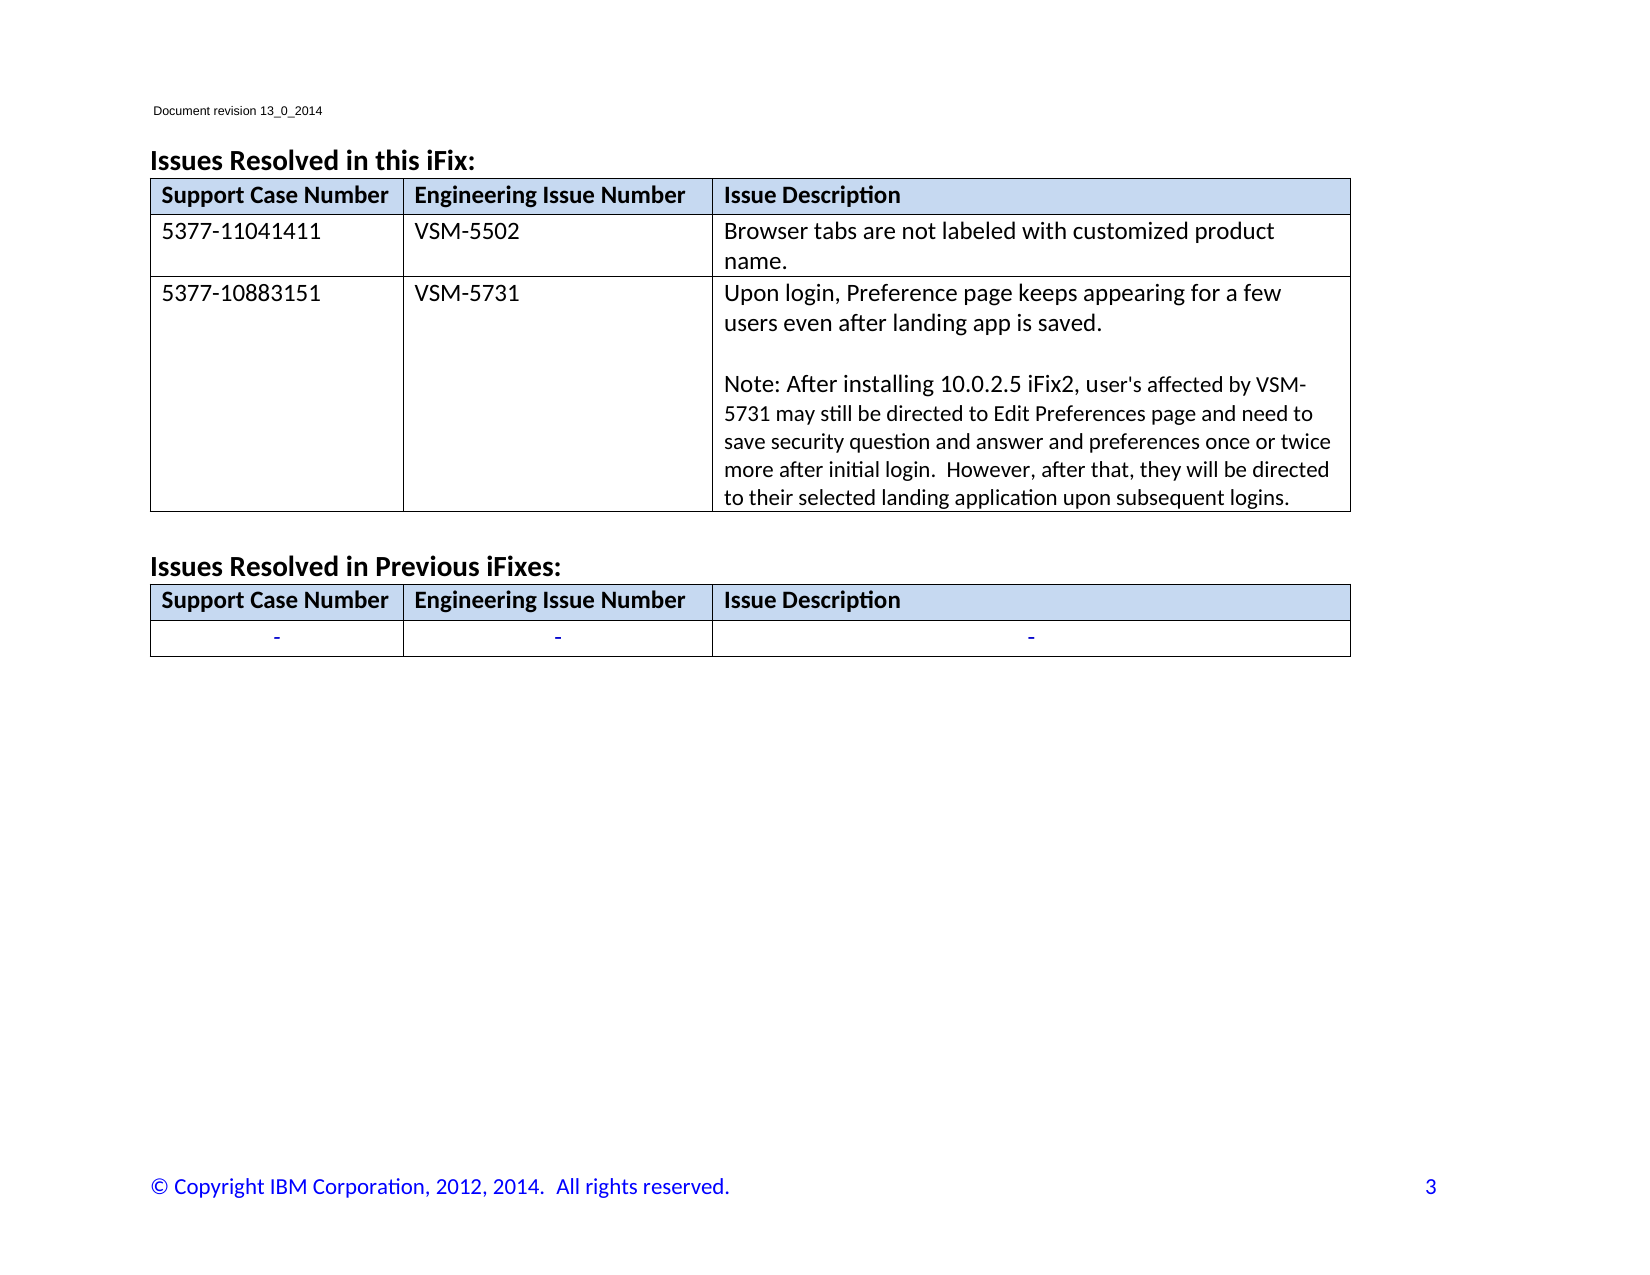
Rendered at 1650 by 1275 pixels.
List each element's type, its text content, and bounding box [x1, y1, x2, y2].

table_cell VSM-5731 [404, 277, 712, 511]
table_header Engineering Issue Number [404, 585, 712, 620]
text Issues Resolved in this iFix: [150, 142, 1335, 178]
table_header Support Case Number [151, 179, 403, 214]
table_header Support Case Number [151, 585, 403, 620]
table_cell 5377-11041411 [151, 215, 403, 276]
table_header Issue Description [713, 179, 1350, 214]
table_cell - [404, 621, 712, 656]
text Issues Resolved in Previous iFixes: [150, 548, 1500, 583]
table_cell - [713, 621, 1350, 656]
table_header Issue Description [713, 585, 1350, 620]
table_cell 5377-10883151 [151, 277, 403, 511]
table_cell VSM-5502 [404, 215, 712, 276]
table_cell Upon login, Preference page keeps appearing for a few users even after landing app is saved. Note: After installing 10.0.2.5 iFix2, user's affected by VSM-5731 may still be directed to Edit Preferences page and need to save security question and answer and preferences once or twice more after initial login. However, after that, they will be directed to their selected landing application upon subsequent logins. [713, 277, 1350, 511]
table_cell Browser tabs are not labeled with customized product name. [713, 215, 1350, 276]
table_header Engineering Issue Number [404, 179, 712, 214]
table_cell - [151, 621, 403, 656]
